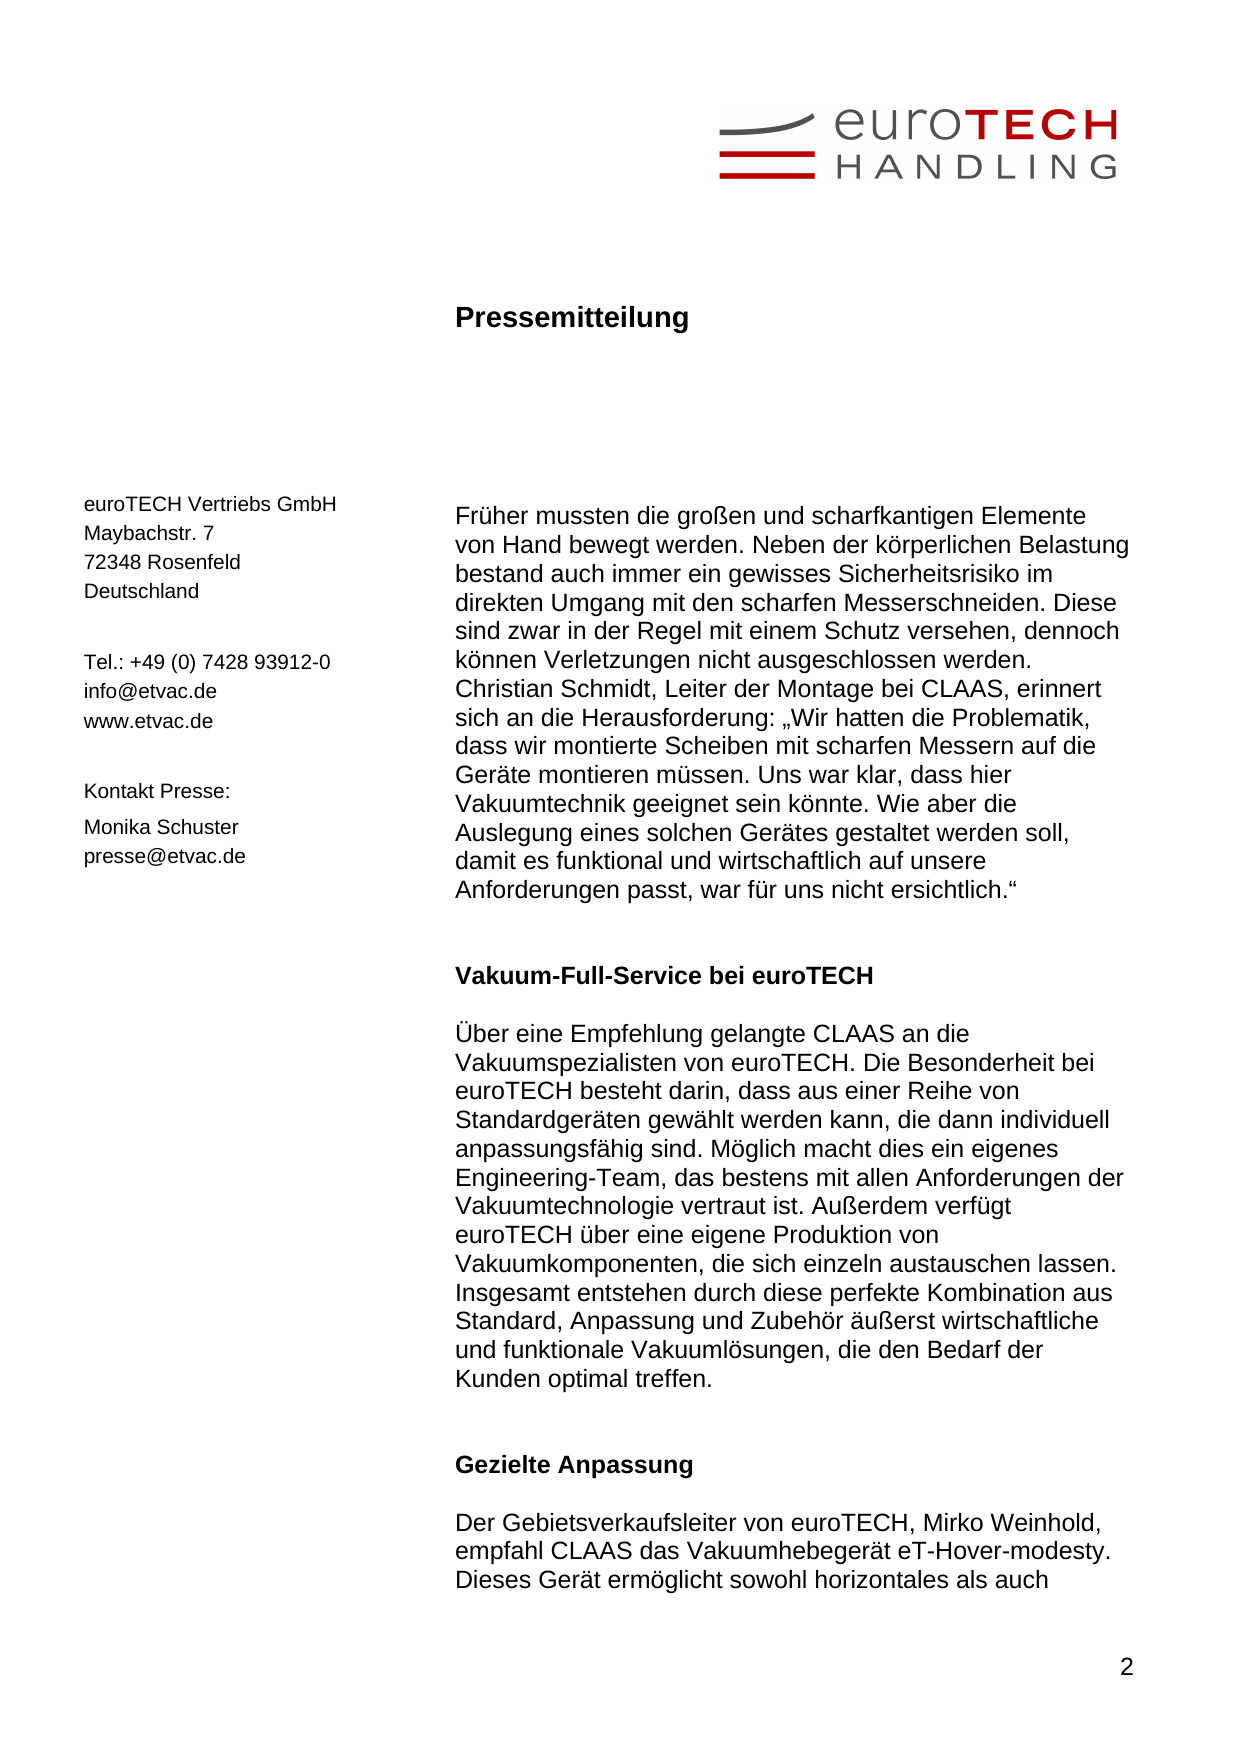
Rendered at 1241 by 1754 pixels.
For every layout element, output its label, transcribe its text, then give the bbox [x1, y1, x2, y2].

text Früher mussten die großen und scharfkantigen Elemente von Hand bewegt werden. Neben der körperlichen Belastung bestand auch immer ein gewisses Sicherheitsrisiko im direkten Umgang mit den scharfen Messerschneiden. Diese sind zwar in der Regel mit einem Schutz versehen, dennoch können Verletzungen nicht ausgeschlossen werden. Christian Schmidt, Leiter der Montage bei CLAAS, erinnert sich an die Herausforderung: „Wir hatten die Problematik, dass wir montierte Scheiben mit scharfen Messern auf die Geräte montieren müssen. Uns war klar, dass hier Vakuumtechnik geeignet sein könnte. Wie aber die Auslegung eines solchen Gerätes gestaltet werden soll, damit es funktional und wirtschaftlich auf unsere Anforderungen passt, war für uns nicht ersichtlich.“ [455, 501, 1134, 904]
text Über eine Empfehlung gelangte CLAAS an die Vakuumspezialisten von euroTECH. Die Besonderheit bei euroTECH besteht darin, dass aus einer Reihe von Standardgeräten gewählt werden kann, die dann individuell anpassungsfähig sind. Möglich macht dies ein eigenes Engineering-Team, das bestens mit allen Anforderungen der Vakuumtechnologie vertraut ist. Außerdem verfügt euroTECH über eine eigene Produktion von Vakuumkomponenten, die sich einzeln austauschen lassen. Insgesamt entstehen durch diese perfekte Kombination aus Standard, Anpassung und Zubehör äußerst wirtschaftliche und funktionale Vakuumlösungen, die den Bedarf der Kunden optimal treffen. [455, 1019, 1134, 1392]
text Vakuum-Full-Service bei euroTECH [455, 961, 1134, 990]
picture [719, 109, 1117, 179]
text Gezielte Anpassung [455, 1450, 1134, 1479]
